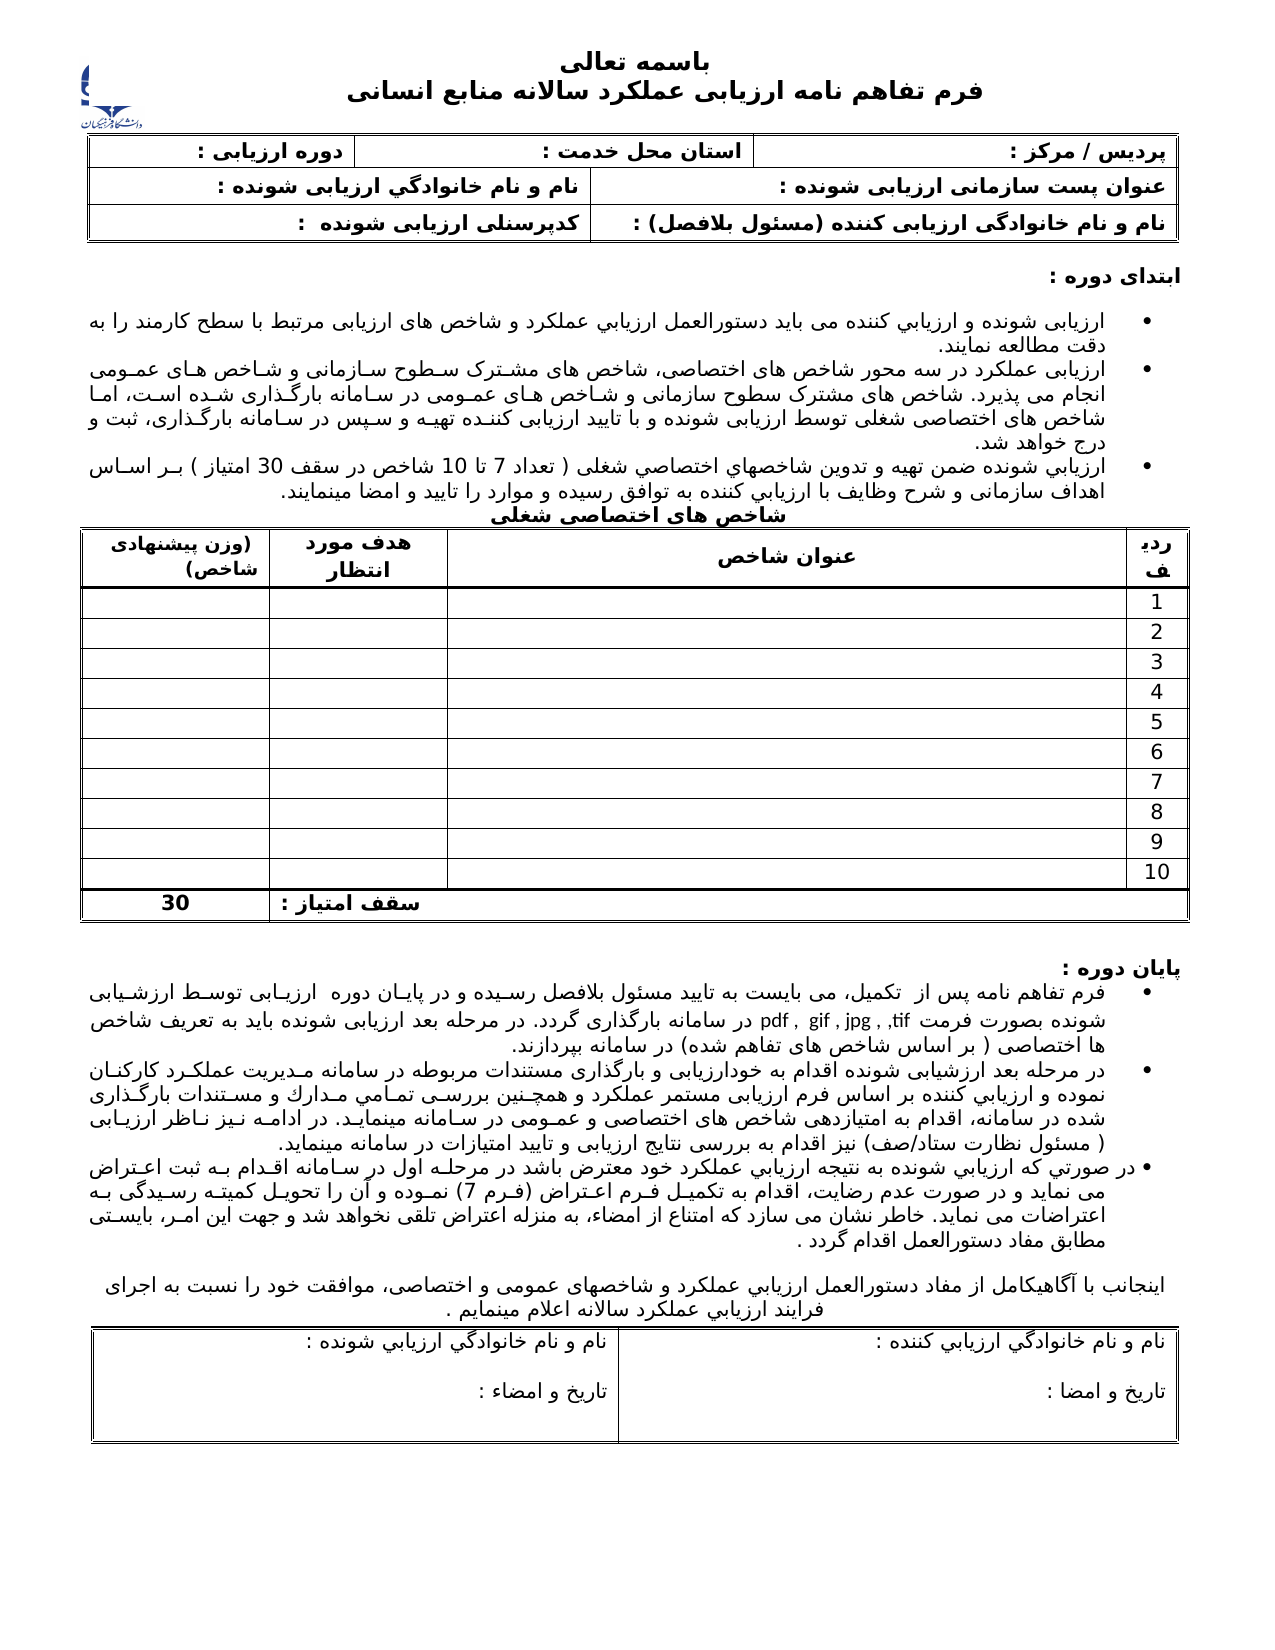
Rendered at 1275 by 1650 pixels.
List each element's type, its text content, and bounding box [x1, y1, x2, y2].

table_cell 3 [1127, 649, 1187, 678]
text ابتدای دوره : [89, 264, 1181, 288]
table_cell [270, 829, 447, 858]
table_cell کدپرسنلی ارزیابی شونده : [89, 205, 590, 240]
table_cell [448, 619, 1126, 648]
table_cell [270, 679, 447, 708]
text اينجانب با آگاهيكامل از مفاد دستورالعمل ارزيابي عملكرد و شاخصهای عمومی و اختصاصی، موافقت خود را نسبت به اجرای فرایند ارزيابي عملکرد سالانه اعلام مينمايم . [89, 1273, 1181, 1321]
table_cell 10 [1127, 859, 1187, 888]
picture [78, 56, 145, 133]
text پايان دوره : [89, 956, 1181, 980]
table_header پردیس / مرکز : [754, 134, 1178, 167]
table_cell [83, 589, 269, 618]
table_cell 1 [1127, 589, 1187, 618]
table_cell [83, 619, 269, 648]
table_cell 2 [1127, 619, 1187, 648]
list ارزيابي شونده ضمن تهیه و تدوين شاخصهاي اختصاصي شغلی ( تعداد 7 تا 10 شاخص در سقف 30 امتیاز ) بر اساس اهداف سازمانی و شرح وظايف با ارزيابي کننده به توافق رسيده و موارد را تایید و امضا مینمایند. [89, 454, 1144, 503]
table_cell نام و نام خانوادگی ارزیابی کننده (مسئول بلافصل) : [591, 205, 1178, 240]
table_cell 6 [1127, 739, 1187, 768]
table_cell [270, 799, 447, 828]
table_cell [83, 709, 269, 738]
table_cell [83, 649, 269, 678]
table_cell [83, 739, 269, 768]
list فرم تفاهم نامه پس از تکمیل، می بایست به تایید مسئول بلافصل رسیده و در پایان دوره ارزیابی توسط ارزشیابی شونده بصورت فرمت pdf , gif , jpg , ,tif در سامانه بارگذاری گردد. در مرحله بعد ارزیابی شونده باید به تعریف شاخص ها اختصاصی ( بر اساس شاخص های تفاهم شده) در سامانه بپردازند. [89, 980, 1144, 1058]
table_cell نام و نام خانوادگي ارزیابی شونده : [90, 168, 590, 204]
text شاخص های اختصاصی شغلی [89, 503, 1181, 527]
table_header هدف مورد انتظار [270, 530, 447, 586]
table_cell [448, 589, 1126, 618]
table_cell 7 [1127, 769, 1187, 798]
table_cell [83, 679, 269, 708]
list ارزیابی عملکرد در سه محور شاخص های اختصاصی، شاخص های مشترک سطوح سازمانی و شاخص های عمومی انجام می پذیرد. شاخص های مشترک سطوح سازمانی و شاخص های عمومی در سامانه بارگذاری شده است، اما شاخص های اختصاصی شغلی توسط ارزیابی شونده و با تایید ارزیابی کننده تهیه و سپس در سامانه بارگذاری، ثبت و درج خواهد شد. [89, 357, 1144, 454]
table_cell [270, 709, 447, 738]
table_cell [448, 739, 1126, 768]
table_cell 9 [1127, 829, 1187, 858]
table_cell [448, 649, 1126, 678]
table_cell [448, 799, 1126, 828]
table_cell 30 [82, 891, 269, 919]
table_cell 5 [1127, 709, 1187, 738]
table_cell [448, 859, 1126, 888]
table_cell 8 [1127, 799, 1187, 828]
table_cell عنوان پست سازمانی ارزیابی شونده : [591, 168, 1176, 204]
table_cell سقف امتیاز : [270, 891, 1188, 919]
table_cell [83, 829, 269, 858]
table_cell [270, 859, 447, 888]
table_cell [270, 769, 447, 798]
table_cell [270, 649, 447, 678]
table_header نام و نام خانوادگي ارزيابي كننده : تاريخ و امضا : [619, 1330, 1177, 1441]
list در مرحله بعد ارزشیابی شونده اقدام به خودارزیابی و بارگذاری مستندات مربوطه در سامانه مدیریت عملکرد کارکنان نموده و ارزيابي كننده بر اساس فرم ارزیابی مستمر عملکرد و همچنین بررسی تمامي مدارك و مستندات بارگذاری شده در سامانه، اقدام به امتیازدهی شاخص های اختصاصی و عمومی در سامانه مینماید. در ادامه نیز ناظر ارزیابی ( مسئول نظارت ستاد/صف) نیز اقدام به بررسی نتایج ارزیابی و تایید امتیازات در سامانه مینماید. [89, 1058, 1144, 1155]
table_cell [83, 859, 269, 888]
table_header (وزن پیشنهادی شاخص) [82, 530, 269, 586]
table_cell [270, 589, 447, 618]
table_header ردیف [1127, 530, 1188, 586]
table_cell [83, 769, 269, 798]
table_header نام و نام خانوادگي ارزيابي شونده : تاريخ و امضاء : [93, 1330, 618, 1441]
table_cell 4 [1127, 679, 1187, 708]
table_cell [83, 799, 269, 828]
table_header دوره ارزیابی : [89, 136, 354, 167]
table_cell [270, 619, 447, 648]
table_cell [448, 679, 1126, 708]
table_cell [270, 739, 447, 768]
table_header استان محل خدمت : [355, 136, 753, 167]
list در صورتي كه ارزيابي شونده به نتيجه ارزيابي عملكرد خود معترض باشد در مرحله اول در سامانه اقدام به ثبت اعتراض می نماید و در صورت عدم رضایت، اقدام به تكميل فرم اعتراض (فرم 7) نموده و آن را تحویل کمیته رسیدگی به اعتراضات می نماید. خاطر نشان می سازد که امتناع از امضاء، به منزله اعتراض تلقی نخواهد شد و جهت این امر، بایستی مطابق مفاد دستورالعمل اقدام گردد . [89, 1155, 1144, 1252]
table_cell [448, 769, 1126, 798]
table_cell [448, 829, 1126, 858]
table_header عنوان شاخص [448, 530, 1126, 586]
table_cell [448, 709, 1126, 738]
list ارزیابی شونده و ارزيابي كننده می بايد دستورالعمل ارزيابي عملکرد و شاخص های ارزیابی مرتبط با سطح کارمند را به دقت مطالعه نمايند. [89, 309, 1144, 357]
